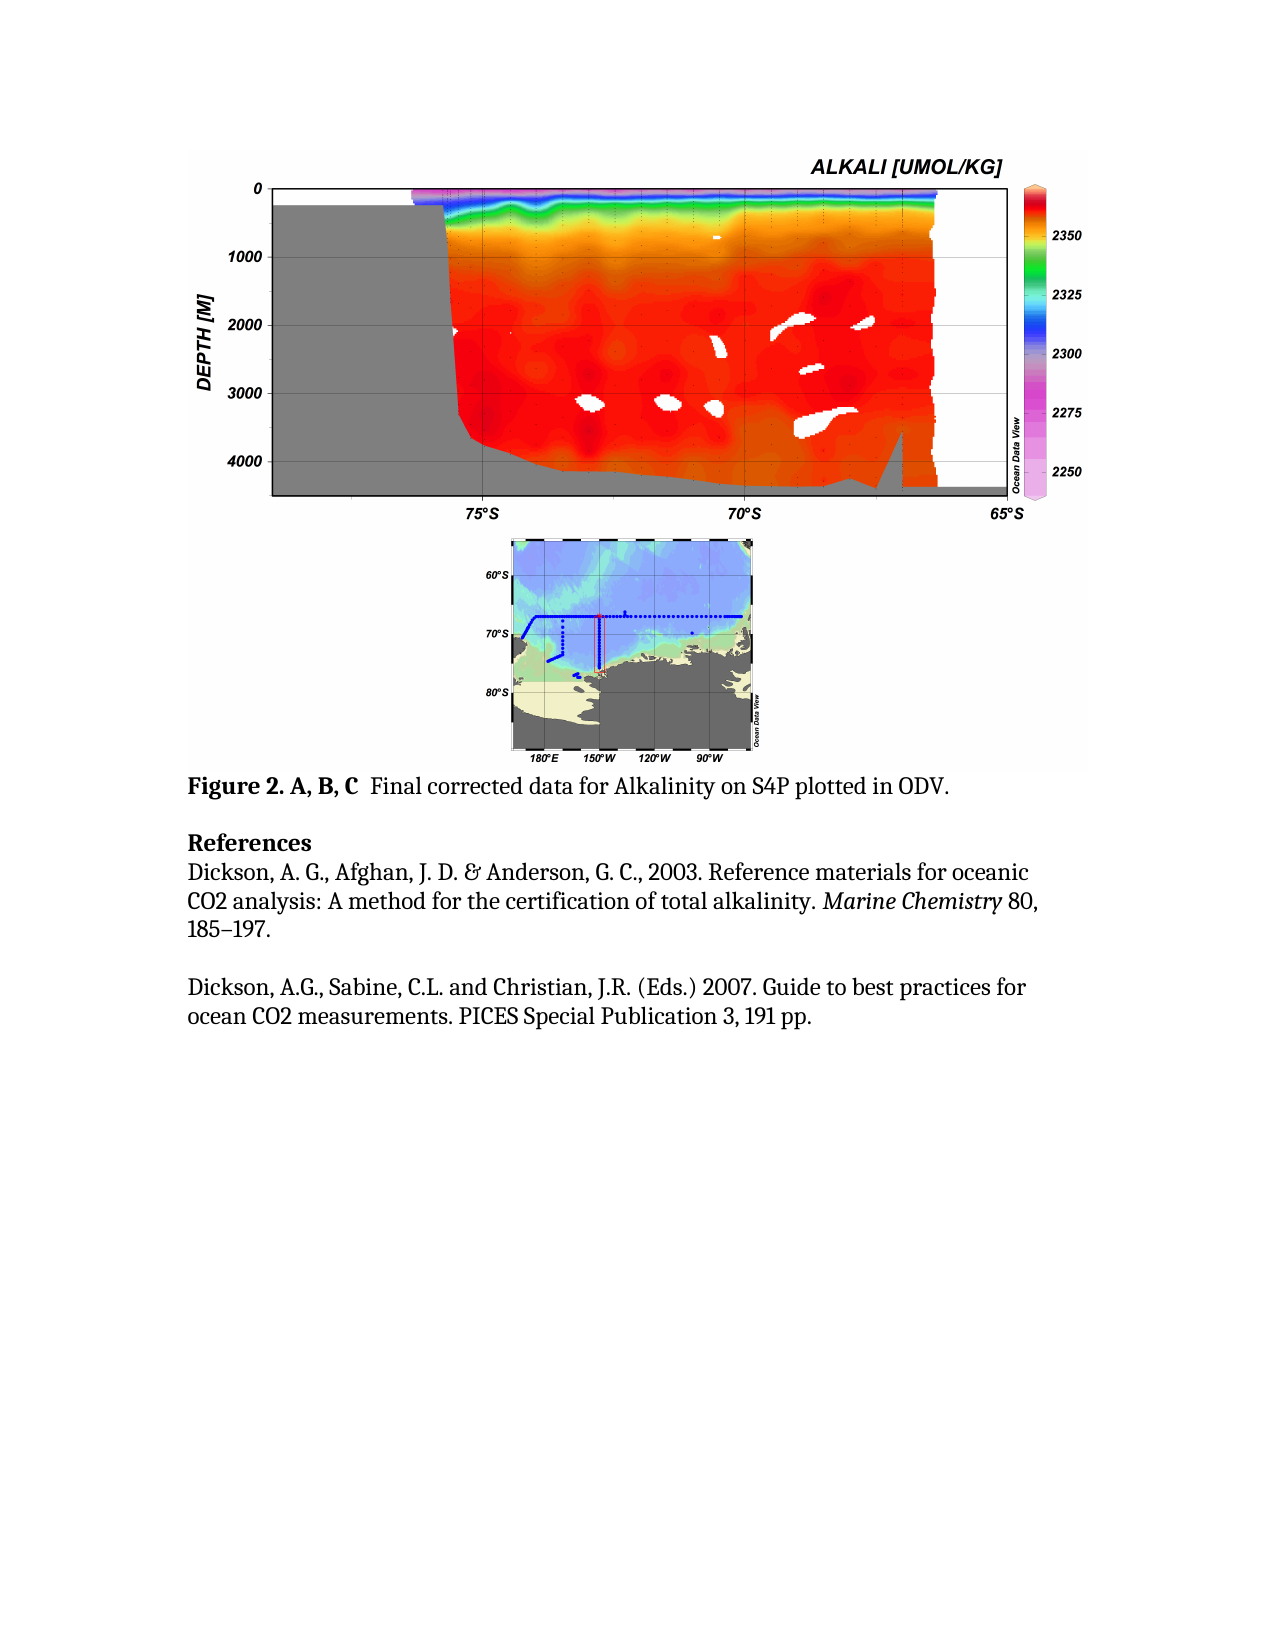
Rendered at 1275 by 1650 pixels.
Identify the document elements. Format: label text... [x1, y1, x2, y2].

text Dickson, A.G., Sabine, C.L. and Christian, J.R. (Eds.) 2007. Guide to best practices for ocean CO2 measurements. PICES Special Publication 3, 191 pp. [187, 973, 1087, 1030]
text Dickson, A. G., Afghan, J. D. & Anderson, G. C., 2003. Reference materials for oceanic [187, 858, 1087, 887]
picture [187, 150, 1088, 772]
text Figure 2. A, B, C Final corrected data for Alkalinity on S4P plotted in ODV. [187, 772, 1087, 800]
text CO2 analysis: A method for the certification of total alkalinity. Marine Chemistry 80, [187, 887, 1087, 915]
text 185–197. [187, 915, 1087, 944]
text References [187, 829, 1087, 858]
